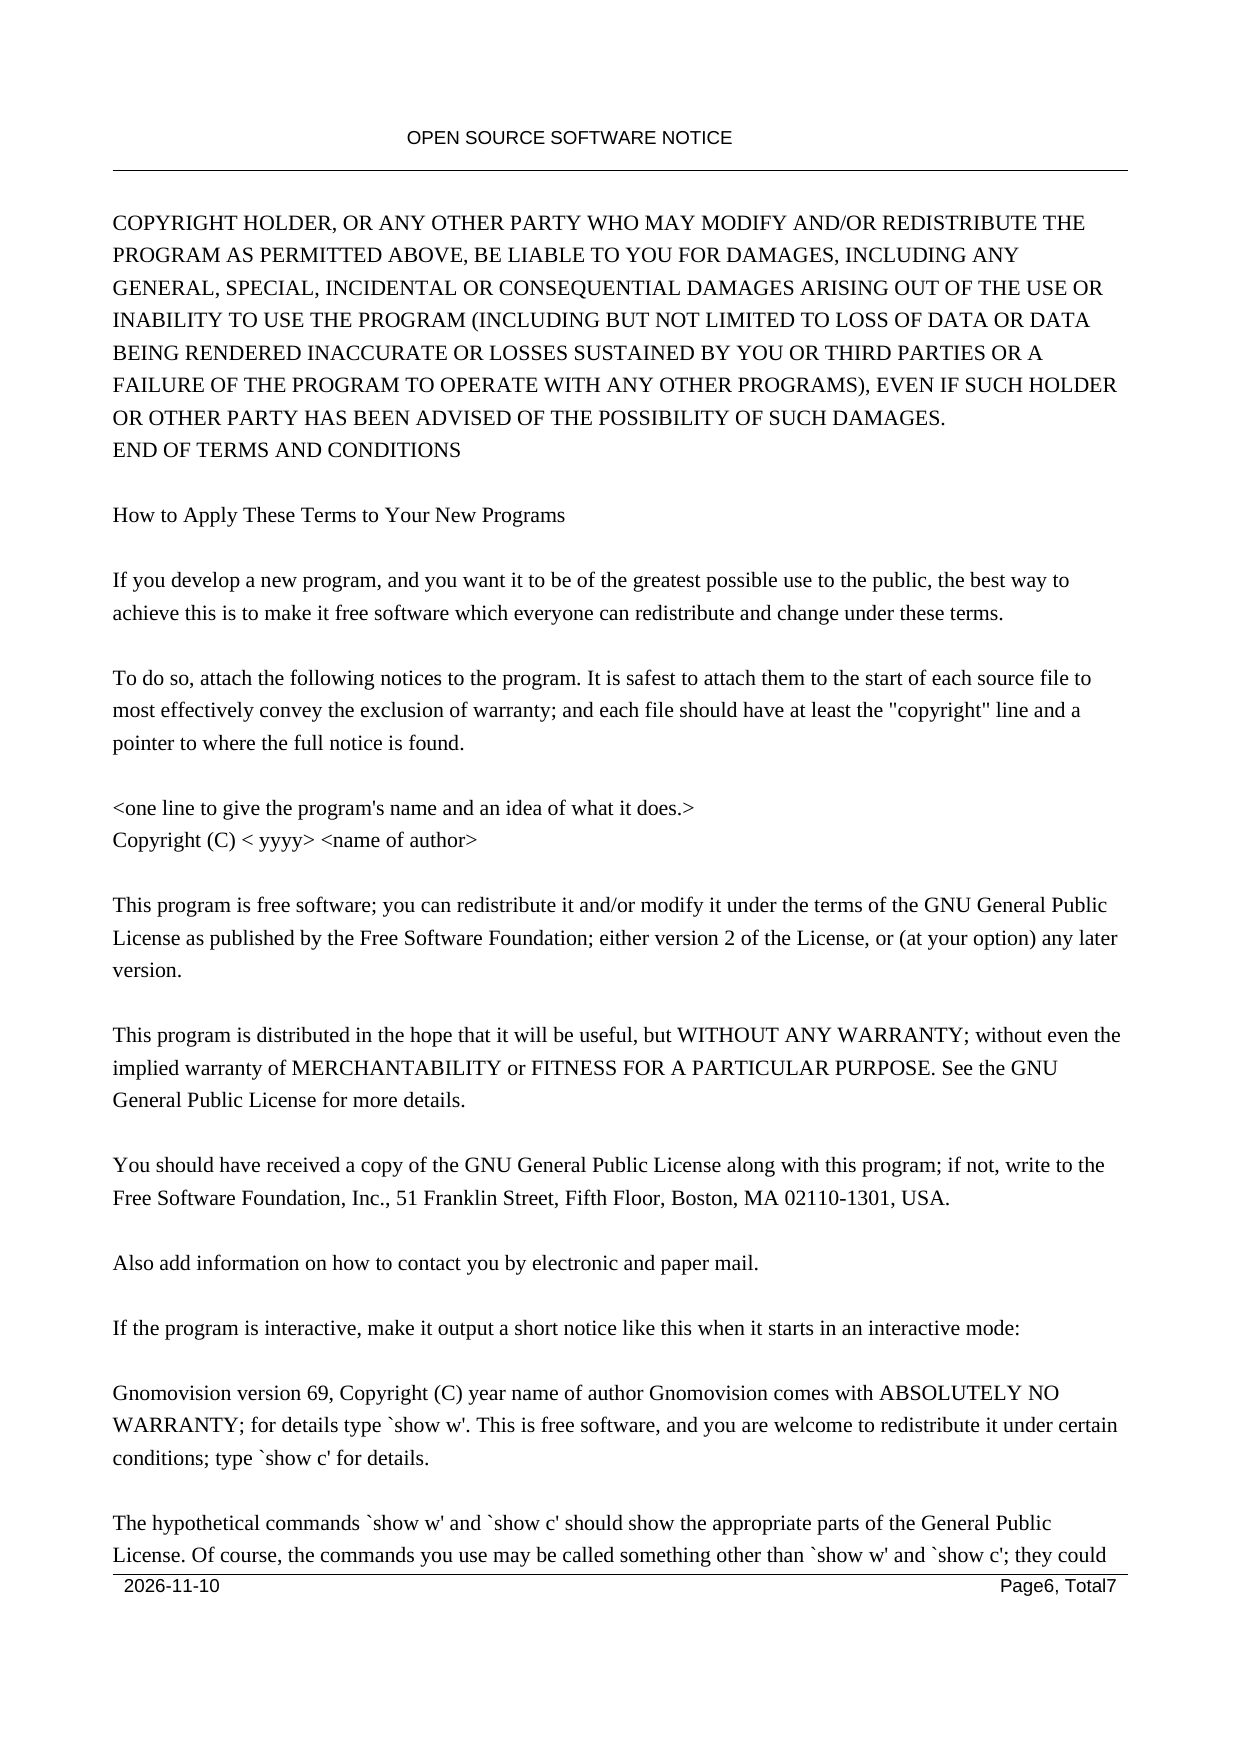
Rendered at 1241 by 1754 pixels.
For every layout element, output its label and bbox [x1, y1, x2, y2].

text [112, 206, 1128, 1571]
